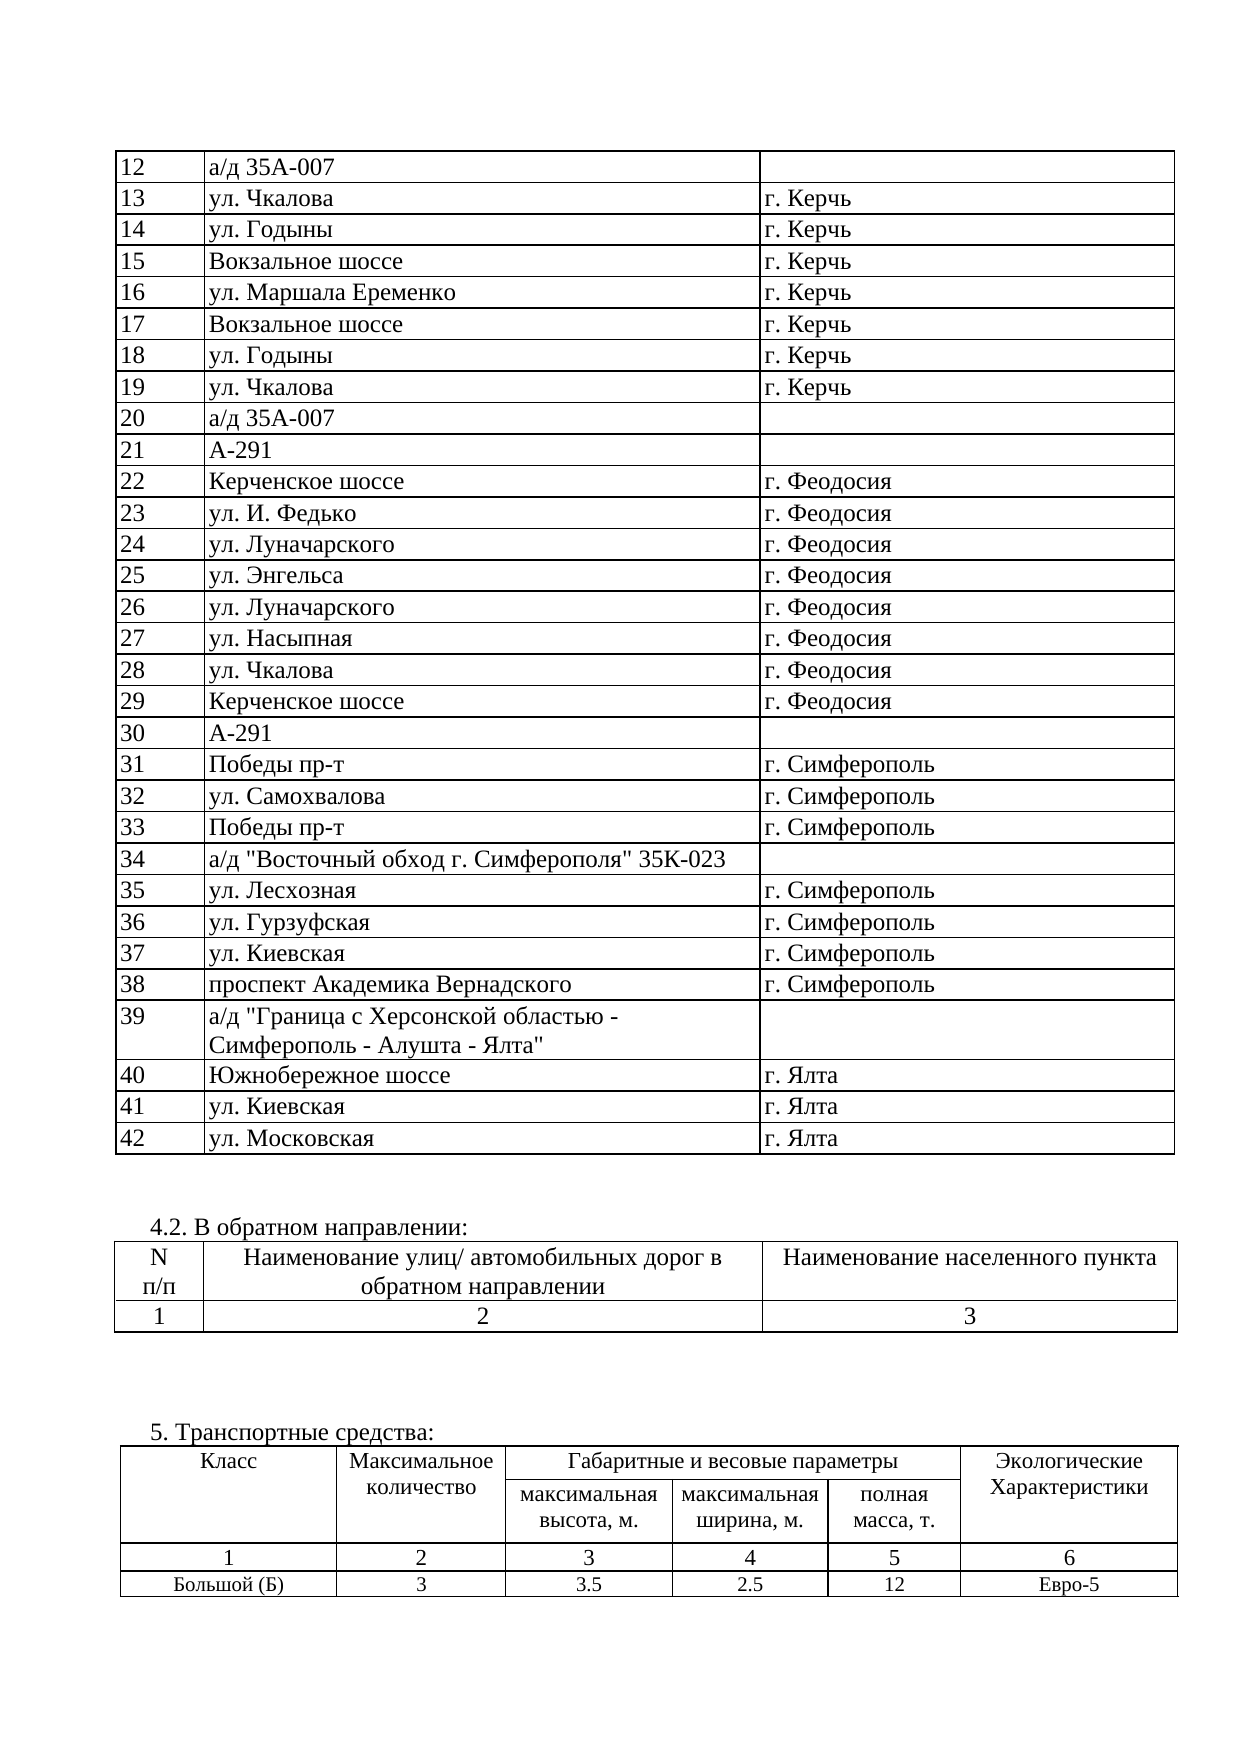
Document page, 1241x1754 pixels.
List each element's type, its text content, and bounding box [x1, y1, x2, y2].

table_cell г. Феодосия [761, 466, 1174, 496]
table_cell 3.5 [506, 1572, 672, 1596]
table_cell проспект Академика Вернадского [205, 970, 759, 999]
table_cell 38 [117, 970, 204, 999]
table_cell Большой (Б) [121, 1572, 336, 1596]
table_cell 3 [506, 1544, 672, 1570]
table_cell 36 [117, 907, 204, 936]
table_header Класс [121, 1447, 336, 1542]
table_cell г. Симферополь [761, 812, 1174, 842]
table_cell полная масса, т. [829, 1480, 960, 1542]
table_cell 13 [117, 183, 204, 213]
table_cell ул. И. Федько [205, 498, 759, 527]
table_header Наименование населенного пункта [763, 1242, 1177, 1300]
table_cell 19 [117, 372, 204, 402]
table_cell г. Симферополь [761, 970, 1174, 999]
table_cell Керченское шоссе [205, 466, 759, 496]
table_cell а/д 35А-007 [205, 403, 759, 433]
table_cell г. Ялта [761, 1123, 1174, 1153]
table_cell 2 [204, 1301, 762, 1331]
table_cell Вокзальное шоссе [205, 309, 759, 339]
table_cell максимальная ширина, м. [673, 1480, 827, 1542]
table_cell г. Симферополь [761, 907, 1174, 936]
table_cell [761, 844, 1174, 873]
table_cell ул. Чкалова [205, 372, 759, 402]
table_cell ул. Лесхозная [205, 875, 759, 905]
table_cell а/д "Восточный обход г. Симферополя" 35К-023 [205, 844, 759, 873]
text 4.2. В обратном направлении: [150, 1212, 1090, 1241]
table_cell 29 [117, 686, 204, 716]
table_cell ул. Луначарского [205, 592, 759, 622]
table_header N п/п [115, 1242, 203, 1300]
table_cell 3 [763, 1300, 1177, 1331]
table_cell г. Феодосия [761, 686, 1174, 716]
table_cell ул. Киевская [205, 1092, 759, 1121]
table_cell [761, 1001, 1174, 1058]
table_cell 24 [117, 529, 204, 559]
table_cell г. Керчь [761, 183, 1174, 213]
table_cell ул. Луначарского [205, 529, 759, 559]
table_cell [761, 718, 1174, 748]
table_cell А-291 [205, 718, 759, 748]
table_cell [761, 403, 1174, 433]
table_cell 16 [117, 277, 204, 307]
table_cell 31 [117, 749, 204, 779]
table_header Наименование улиц/ автомобильных дорог в обратном направлении [204, 1242, 762, 1300]
table_cell а/д "Граница с Херсонской областью - Симферополь - Алушта - Ялта" [205, 1001, 759, 1058]
table_cell 12 [829, 1572, 960, 1596]
table_cell г. Керчь [761, 309, 1174, 339]
table_cell Южнобережное шоссе [205, 1060, 759, 1090]
table_cell 37 [117, 938, 204, 968]
table_cell 15 [117, 246, 204, 276]
table_cell 26 [117, 592, 204, 622]
table_cell 33 [117, 812, 204, 842]
table_cell 2 [337, 1544, 505, 1570]
table_cell г. Керчь [761, 246, 1174, 276]
table_cell 28 [117, 655, 204, 685]
table_cell ул. Годыны [205, 340, 759, 370]
table_cell а/д 35А-007 [205, 152, 759, 181]
table_cell г. Симферополь [761, 781, 1174, 811]
table_cell 17 [117, 309, 204, 339]
table_cell 23 [117, 498, 204, 527]
table_cell максимальная высота, м. [506, 1480, 672, 1542]
table_cell г. Феодосия [761, 498, 1174, 527]
table_cell г. Керчь [761, 277, 1174, 307]
table_cell [761, 152, 1174, 181]
table_cell 27 [117, 623, 204, 653]
table_header Экологические Характеристики [961, 1447, 1177, 1542]
text 5. Транспортные средства: [150, 1417, 1090, 1445]
table_cell Керченское шоссе [205, 686, 759, 716]
table_cell 20 [117, 403, 204, 433]
table_cell 40 [117, 1060, 204, 1090]
table_cell Победы пр-т [205, 812, 759, 842]
table_cell ул. Московская [205, 1123, 759, 1153]
table_cell 22 [117, 466, 204, 496]
table_cell ул. Чкалова [205, 183, 759, 213]
table_cell 18 [117, 340, 204, 370]
table_cell ул. Гурзуфская [205, 907, 759, 936]
table_cell ул. Насыпная [205, 623, 759, 653]
table_cell г. Феодосия [761, 655, 1174, 685]
table_cell г. Симферополь [761, 875, 1174, 905]
table_cell 35 [117, 875, 204, 905]
table_cell 42 [117, 1123, 204, 1153]
table_cell 25 [117, 561, 204, 590]
table_cell 2.5 [673, 1572, 827, 1596]
table_cell Евро-5 [961, 1572, 1177, 1596]
table_cell ул. Энгельса [205, 561, 759, 590]
table_cell 32 [117, 781, 204, 811]
table_cell г. Керчь [761, 340, 1174, 370]
table_cell [761, 435, 1174, 464]
table_cell 14 [117, 215, 204, 244]
table_cell г. Керчь [761, 215, 1174, 244]
table_cell ул. Чкалова [205, 655, 759, 685]
table_cell Вокзальное шоссе [205, 246, 759, 276]
table_cell 1 [121, 1544, 336, 1570]
table_cell ул. Годыны [205, 215, 759, 244]
table_cell 1 [115, 1301, 203, 1331]
table_cell г. Феодосия [761, 529, 1174, 559]
table_cell 5 [829, 1544, 960, 1570]
table_cell ул. Маршала Еременко [205, 277, 759, 307]
table_cell 3 [337, 1572, 505, 1596]
table_cell г. Феодосия [761, 592, 1174, 622]
table_header Габаритные и весовые параметры [506, 1447, 960, 1479]
table_cell А-291 [205, 435, 759, 464]
table_cell 30 [117, 718, 204, 748]
table_cell 39 [117, 1001, 204, 1058]
table_cell г. Феодосия [761, 623, 1174, 653]
table_cell 12 [117, 152, 204, 181]
table_cell г. Керчь [761, 372, 1174, 402]
table_cell 21 [117, 435, 204, 464]
table_cell 4 [673, 1544, 827, 1570]
table_cell Победы пр-т [205, 749, 759, 779]
table_cell г. Симферополь [761, 749, 1174, 779]
table_cell 41 [117, 1092, 204, 1121]
table_cell г. Ялта [761, 1092, 1174, 1121]
table_cell г. Ялта [761, 1060, 1174, 1090]
table_header Максимальное количество [337, 1447, 505, 1542]
table_cell г. Феодосия [761, 561, 1174, 590]
table_cell ул. Киевская [205, 938, 759, 968]
table_cell г. Симферополь [761, 938, 1174, 968]
table_cell 34 [117, 844, 204, 873]
table_cell 6 [961, 1544, 1177, 1570]
table_cell ул. Самохвалова [205, 781, 759, 811]
